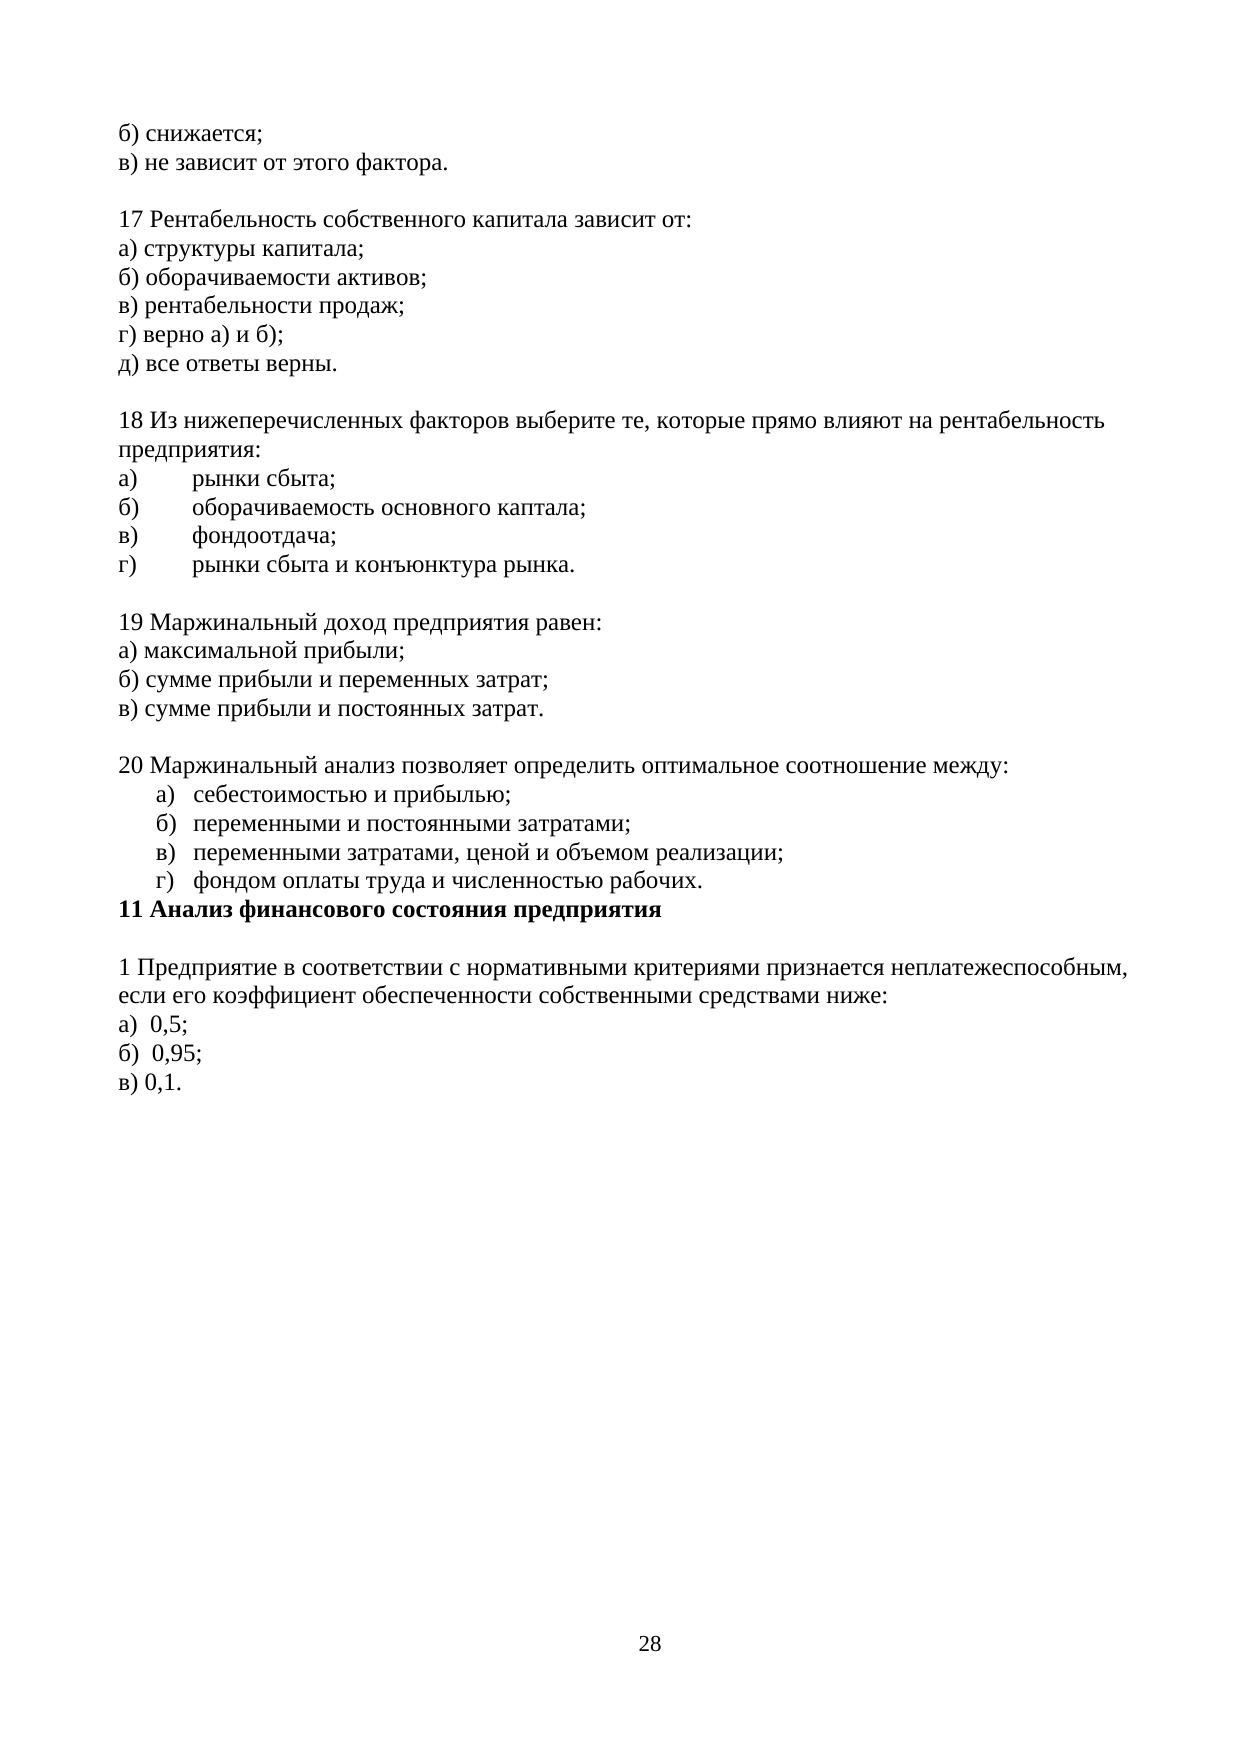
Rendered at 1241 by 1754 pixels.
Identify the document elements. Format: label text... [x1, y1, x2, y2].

list фондом оплаты труда и численностью рабочих. [156, 866, 1181, 894]
text г) верно а) и б); [118, 319, 1181, 348]
text а) 0,5; [118, 1009, 1181, 1038]
text а) рынки сбыта; [118, 463, 1181, 492]
text в) не зависит от этого фактора. [118, 147, 1181, 176]
text б) 0,95; [118, 1038, 1181, 1067]
text а) структуры капитала; [118, 233, 1181, 262]
text б) оборачиваемости активов; [118, 262, 1181, 291]
text б) снижается; [118, 118, 1181, 147]
text г) рынки сбыта и конъюнктура рынка. [118, 549, 1181, 578]
text 1 Предприятие в соответствии с нормативными критериями признается неплатежеспособным, если его коэффициент обеспеченности собственными средствами ниже: [118, 952, 1181, 1009]
text 19 Маржинальный доход предприятия равен: [118, 607, 1181, 636]
text б) сумме прибыли и переменных затрат; [118, 664, 1181, 693]
text а) максимальной прибыли; [118, 636, 1181, 664]
text д) все ответы верны. [118, 348, 1181, 377]
list себестоимостью и прибылью; [156, 779, 1181, 808]
list переменными затратами, ценой и объемом реализации; [156, 837, 1181, 866]
text в) 0,1. [118, 1067, 1181, 1096]
text 11 Анализ финансового состояния предприятия [118, 894, 1181, 923]
text в) сумме прибыли и постоянных затрат. [118, 693, 1181, 722]
text б) оборачиваемость основного каптала; [118, 492, 1181, 521]
text в) фондоотдача; [118, 521, 1181, 549]
text 20 Маржинальный анализ позволяет определить оптимальное соотношение между: [118, 751, 1181, 779]
list переменными и постоянными затратами; [156, 808, 1181, 837]
text 18 Из нижеперечисленных факторов выберите те, которые прямо влияют на рентабельность предприятия: [118, 406, 1181, 463]
text в) рентабельности продаж; [118, 291, 1181, 319]
text 17 Рентабельность собственного капитала зависит от: [118, 204, 1181, 233]
